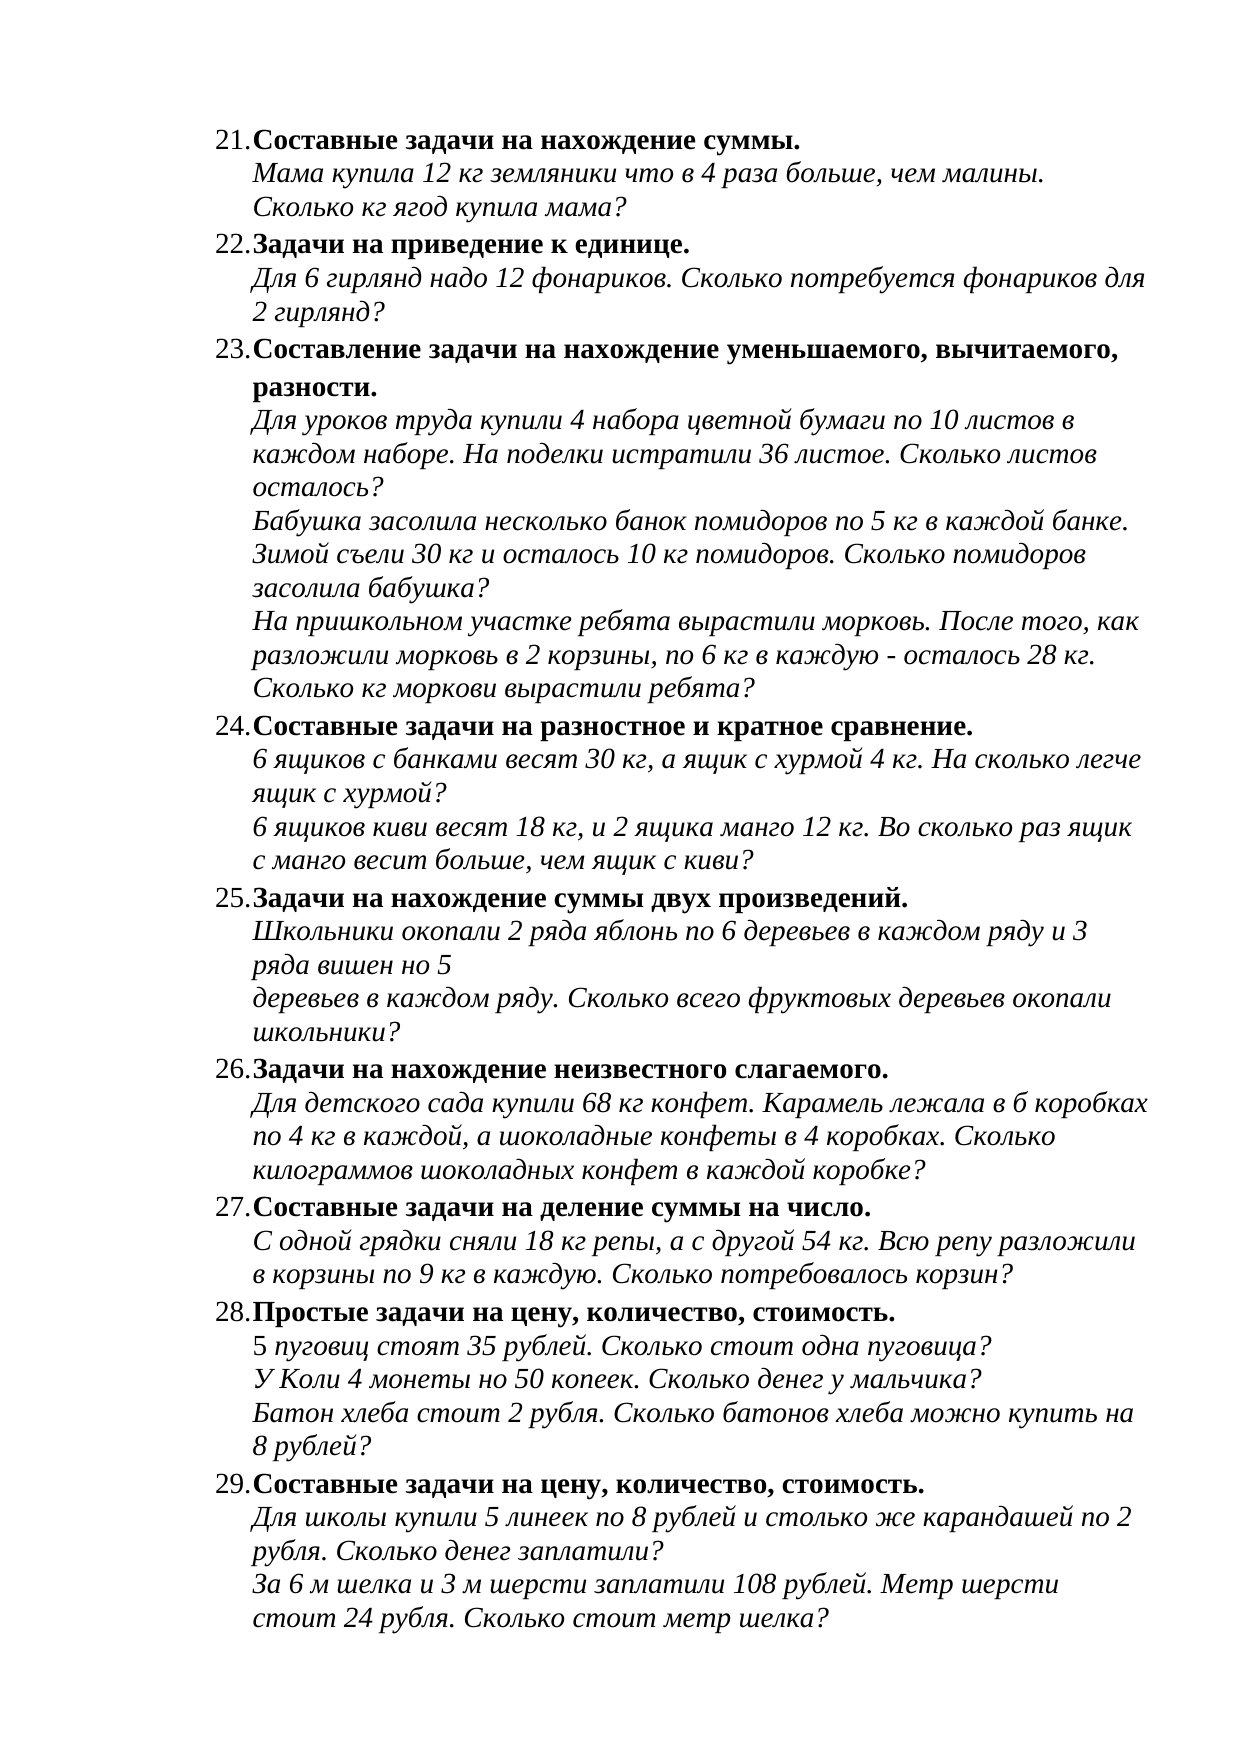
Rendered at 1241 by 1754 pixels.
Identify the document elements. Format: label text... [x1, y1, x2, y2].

text 5 пуговиц стоят 35 рублей. Сколько стоит одна пуговица? [252, 1328, 1152, 1361]
text деревьев в каждом ряду. Сколько всего фруктовых деревьев окопали школьники? [252, 980, 1152, 1047]
text Для 6 гирлянд надо 12 фонариков. Сколько потребуется фонариков для 2 гирлянд? [252, 260, 1152, 327]
text Бабушка засолила несколько банок помидоров по 5 кг в каждой банке. Зимой съели 30 кг и осталось 10 кг помидоров. Сколько помидоров засолила бабушка? [252, 503, 1152, 603]
list Задачи на нахождение суммы двух произведений. [215, 876, 1152, 913]
text С одной грядки сняли 18 кг репы, а с другой 54 кг. Всю репу разложили в корзины по 9 кг в каждую. Сколько потребовалось корзин? [252, 1223, 1152, 1290]
text У Коли 4 монеты но 50 копеек. Сколько денег у мальчика? [252, 1361, 1152, 1395]
list Составление задачи на нахождение уменьшаемого, вычитаемого, разности. [215, 327, 1152, 402]
list Составные задачи на нахождение суммы. [215, 118, 1152, 156]
text 6 ящиков киви весят 18 кг, и 2 ящика манго 12 кг. Во сколько раз ящик с манго весит больше, чем ящик с киви? [252, 809, 1152, 876]
list Составные задачи на разностное и кратное сравнение. [215, 704, 1152, 742]
list Задачи на нахождение неизвестного слагаемого. [215, 1047, 1152, 1085]
list Задачи на приведение к единице. [215, 223, 1152, 260]
text За 6 м шелка и 3 м шерсти заплатили 108 рублей. Метр шерсти стоит 24 рубля. Сколько стоит метр шелка? [252, 1566, 1152, 1633]
text Мама купила 12 кг земляники что в 4 раза больше, чем малины. Сколько кг ягод купила мама? [252, 156, 1152, 223]
text Для уроков труда купили 4 набора цветной бумаги по 10 листов в каждом наборе. На поделки истратили 36 листое. Сколько листов осталось? [252, 402, 1152, 503]
text На пришкольном участке ребята вырастили морковь. После того, как разложили морковь в 2 корзины, по 6 кг в каждую - осталось 28 кг. Сколько кг моркови вырастили ребята? [252, 603, 1152, 704]
text Для детского сада купили 68 кг конфет. Карамель лежала в б коробках по 4 кг в каждой, а шоколадные конфеты в 4 коробках. Сколько килограммов шоколадных конфет в каждой коробке? [252, 1085, 1152, 1186]
text Батон хлеба стоит 2 рубля. Сколько батонов хлеба можно купить на 8 рублей? [252, 1395, 1152, 1462]
text 6 ящиков с банками весят 30 кг, а ящик с хурмой 4 кг. На сколько легче ящик с хурмой? [252, 742, 1152, 809]
list Составные задачи на деление суммы на число. [215, 1186, 1152, 1223]
list Составные задачи на цену, количество, стоимость. [215, 1462, 1152, 1499]
text Школьники окопали 2 ряда яблонь по 6 деревьев в каждом ряду и 3 ряда вишен но 5 [252, 913, 1152, 980]
list Простые задачи на цену, количество, стоимость. [215, 1290, 1152, 1328]
text Для школы купили 5 линеек по 8 рублей и столько же карандашей по 2 рубля. Сколько денег заплатили? [252, 1499, 1152, 1566]
